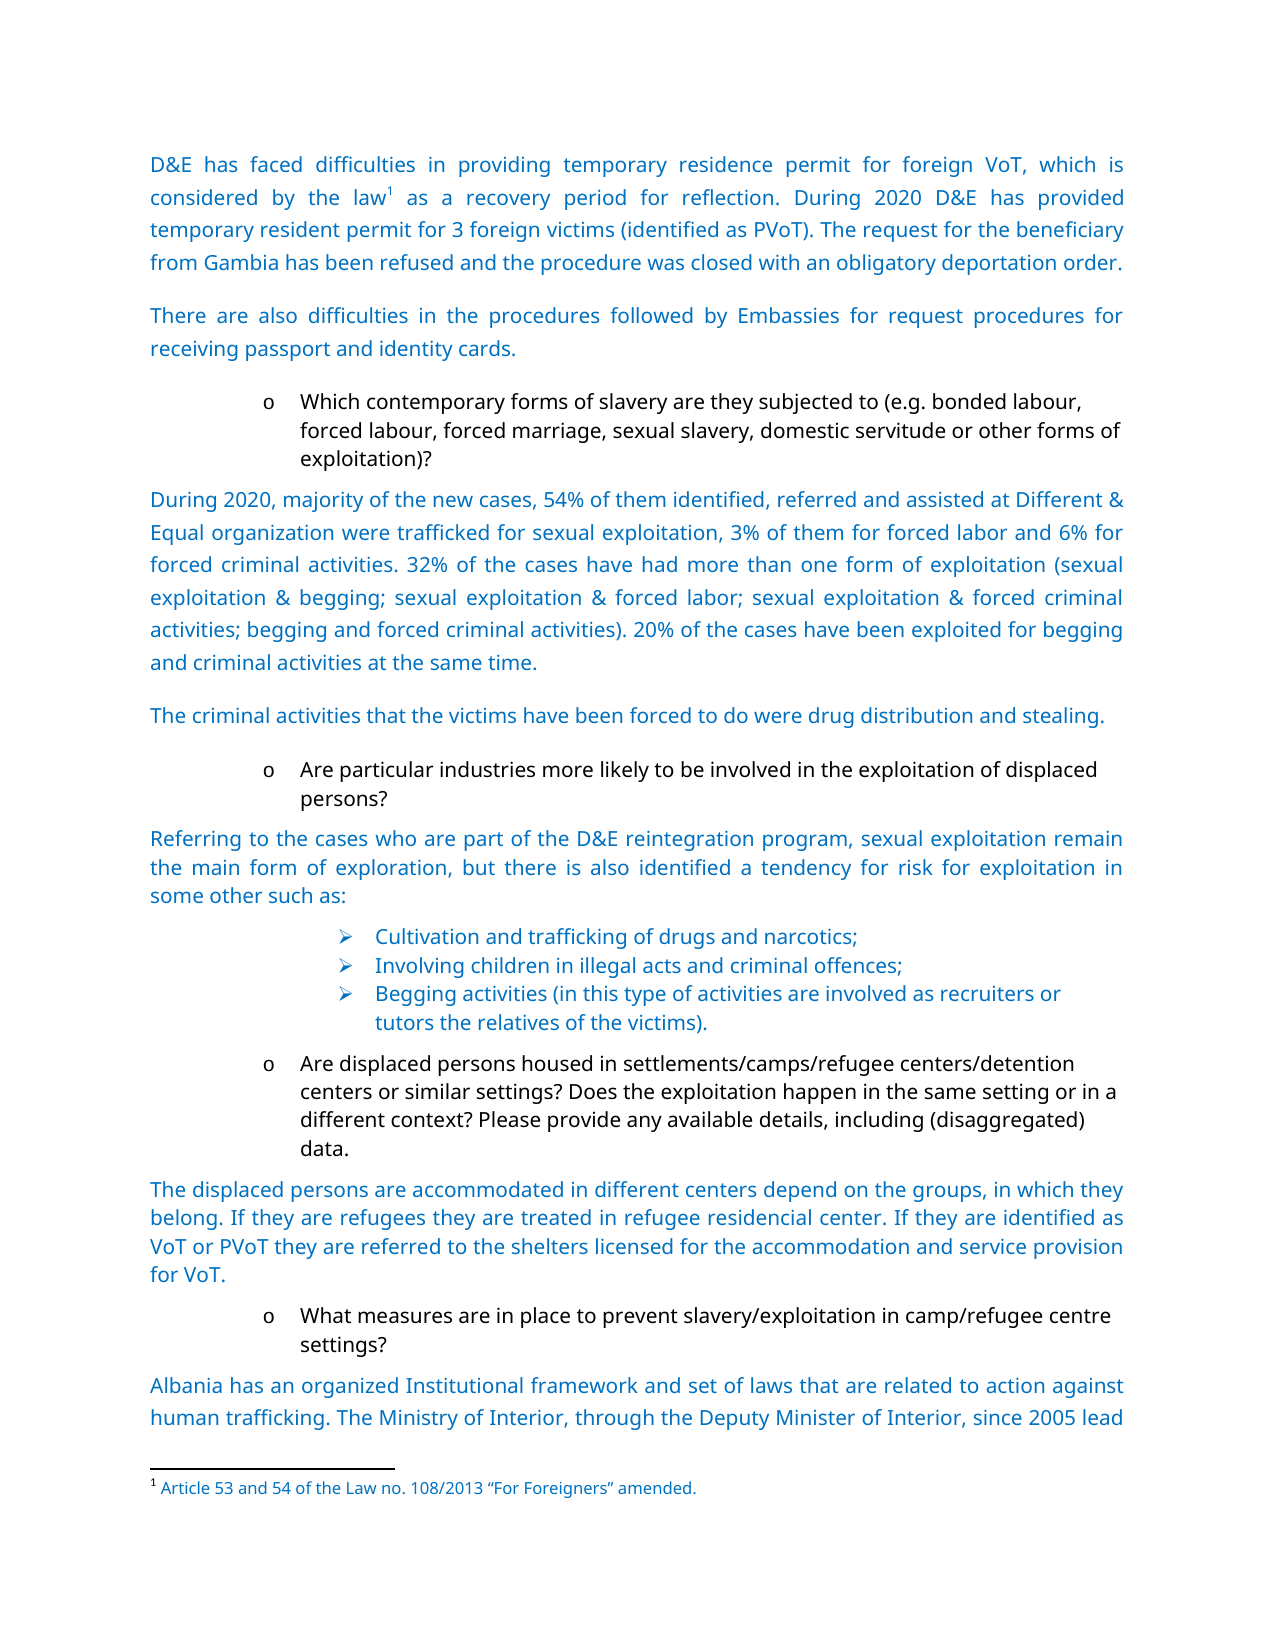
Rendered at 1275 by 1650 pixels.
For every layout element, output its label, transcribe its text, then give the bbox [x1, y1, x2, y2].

text The displaced persons are accommodated in different centers depend on the groups, in which they belong. If they are refugees they are treated in refugee residencial center. If they are identified as VoT or PVoT they are referred to the shelters licensed for the accommodation and service provision for VoT. [150, 1175, 1125, 1289]
text There are also difficulties in the procedures followed by Embassies for request procedures for receiving passport and identity cards. [150, 301, 1125, 362]
list Cultivation and trafficking of drugs and narcotics; [337, 922, 1125, 951]
text D&E has faced difficulties in providing temporary residence permit for foreign VoT, which is considered by the law as a recovery period for reflection. During 2020 D&E has provided temporary resident permit for 3 foreign victims (identified as PVoT). The request for the beneficiary from Gambia has been refused and the procedure was closed with an obligatory deportation order. [150, 150, 1125, 276]
list Which contemporary forms of slavery are they subjected to (e.g. bonded labour, forced labour, forced marriage, sexual slavery, domestic servitude or other forms of exploitation)? [262, 387, 1125, 473]
list Are particular industries more likely to be involved in the exploitation of displaced persons? [262, 755, 1125, 812]
list Begging activities (in this type of activities are involved as recruiters or tutors the relatives of the victims). [337, 979, 1125, 1036]
list Are displaced persons housed in settlements/camps/refugee centers/detention centers or similar settings? Does the exploitation happen in the same setting or in a different context? Please provide any available details, including (disaggregated) data. [262, 1049, 1125, 1162]
list What measures are in place to prevent slavery/exploitation in camp/refugee centre settings? [262, 1301, 1125, 1358]
list Involving children in illegal acts and criminal offences; [337, 951, 1125, 979]
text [150, 1371, 1125, 1432]
text Referring to the cases who are part of the D&E reintegration program, sexual exploitation remain the main form of exploration, but there is also identified a tendency for risk for exploitation in some other such as: [150, 824, 1125, 910]
text The criminal activities that the victims have been forced to do were drug distribution and stealing. [150, 702, 1125, 730]
text During 2020, majority of the new cases, 54% of them identified, referred and assisted at Different & Equal organization were trafficked for sexual exploitation, 3% of them for forced labor and 6% for forced criminal activities. 32% of the cases have had more than one form of exploitation (sexual exploitation & begging; sexual exploitation & forced labor; sexual exploitation & forced criminal activities; begging and forced criminal activities). 20% of the cases have been exploited for begging and criminal activities at the same time. [150, 485, 1125, 677]
